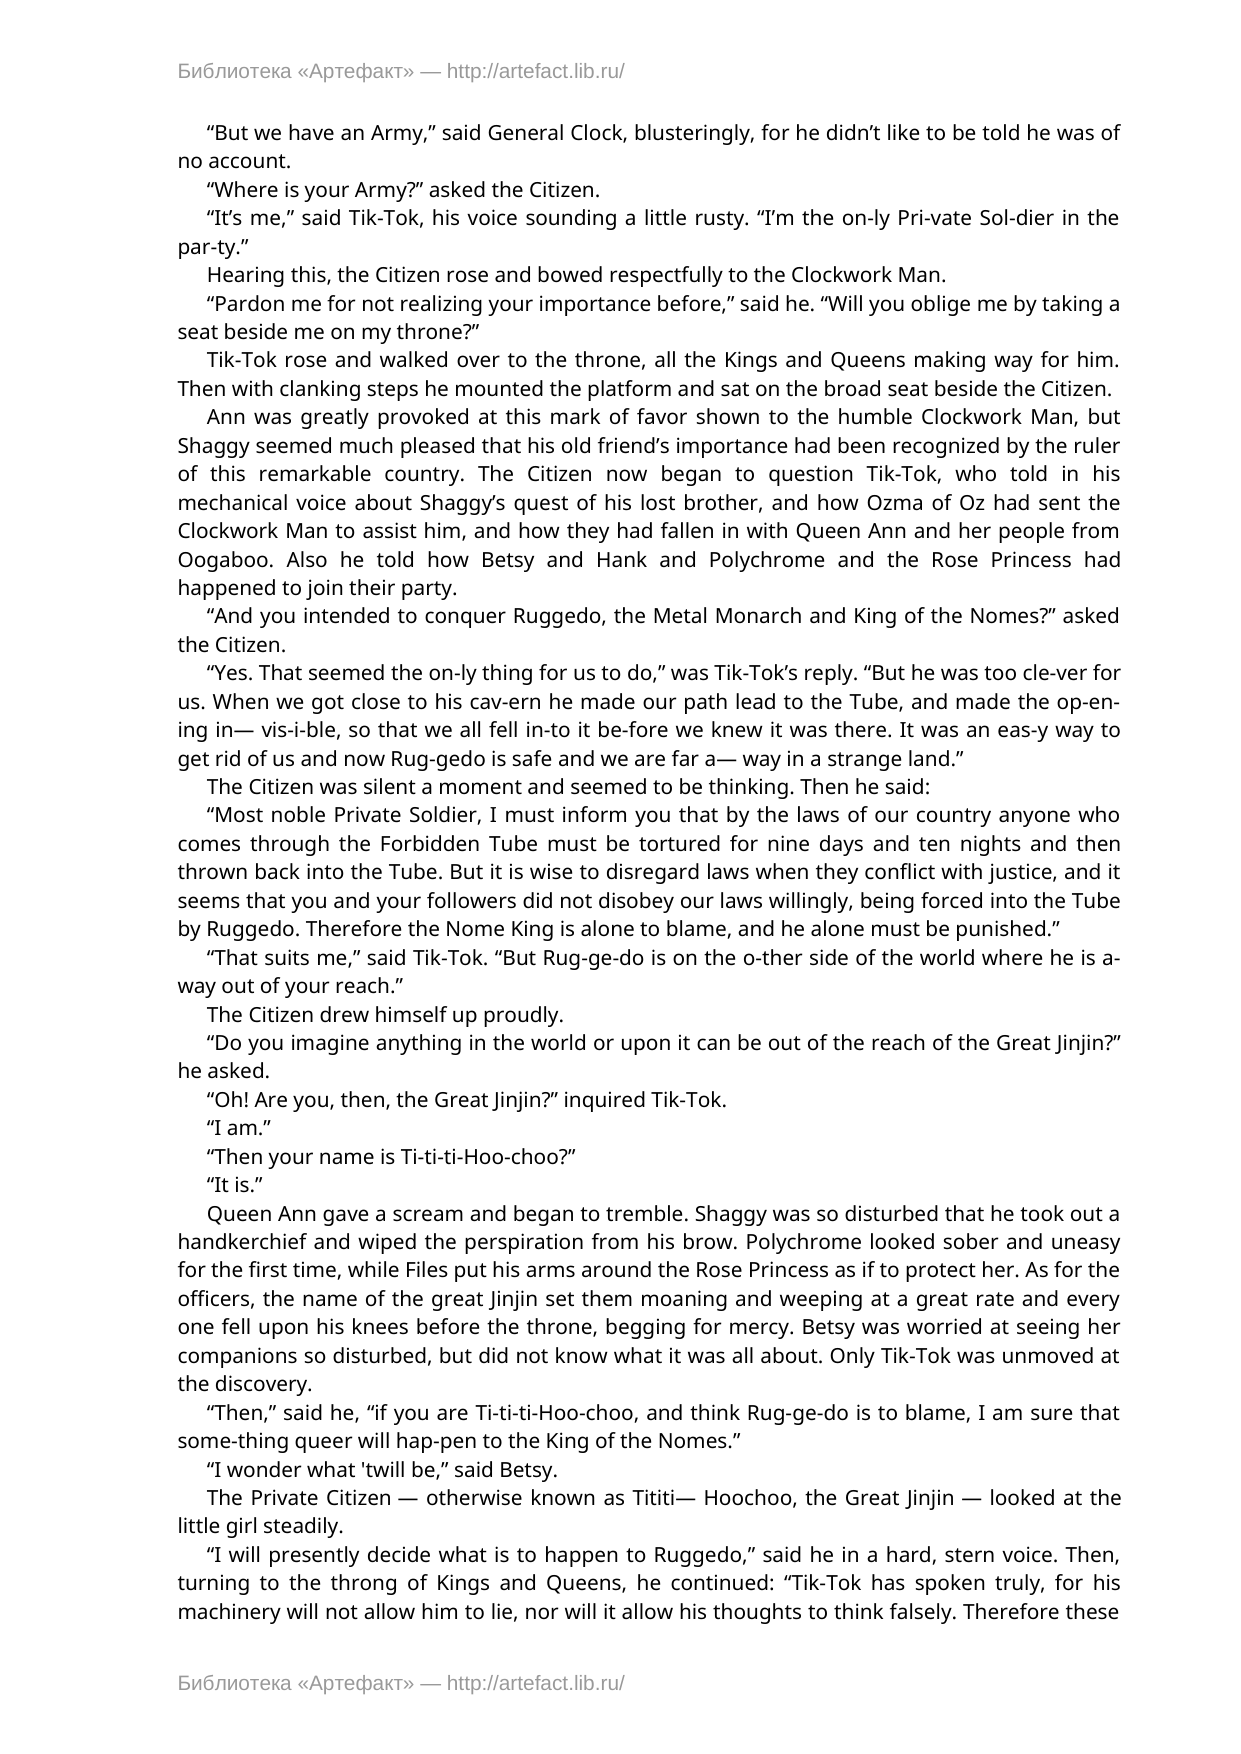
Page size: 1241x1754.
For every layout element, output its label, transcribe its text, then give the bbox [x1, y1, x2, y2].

text “And you intended to conquer Ruggedo, the Metal Monarch and King of the Nomes?” asked the Citizen. [177, 602, 1122, 658]
text “Then your name is Ti-ti-ti-Hoo-choo?” [177, 1142, 1122, 1170]
text “Oh! Are you, then, the Great Jinjin?” inquired Tik-Tok. [177, 1085, 1122, 1113]
text “Yes. That seemed the on-ly thing for us to do,” was Tik-Tok’s reply. “But he was too cle-ver for us. When we got close to his cav-ern he made our path lead to the Tube, and made the op-en-ing in— vis-i-ble, so that we all fell in-to it be-fore we knew it was there. It was an eas-y way to get rid of us and now Rug-gedo is safe and we are far a— way in a strange land.” [177, 658, 1122, 772]
text Ann was greatly provoked at this mark of favor shown to the humble Clockwork Man, but Shaggy seemed much pleased that his old friend’s importance had been recognized by the ruler of this remarkable country. The Citizen now began to question Tik-Tok, who told in his mechanical voice about Shaggy’s quest of his lost brother, and how Ozma of Oz had sent the Clockwork Man to assist him, and how they had fallen in with Queen Ann and her people from Oogaboo. Also he told how Betsy and Hank and Polychrome and the Rose Princess had happened to join their party. [177, 402, 1122, 602]
text “Most noble Private Soldier, I must inform you that by the laws of our country anyone who comes through the Forbidden Tube must be tortured for nine days and ten nights and then thrown back into the Tube. But it is wise to disregard laws when they conflict with justice, and it seems that you and your followers did not disobey our laws willingly, being forced into the Tube by Ruggedo. Therefore the Nome King is alone to blame, and he alone must be punished.” [177, 801, 1122, 943]
text “But we have an Army,” said General Clock, blusteringly, for he didn’t like to be told he was of no account. [177, 118, 1122, 175]
text Tik-Tok rose and walked over to the throne, all the Kings and Queens making way for him. Then with clanking steps he mounted the platform and sat on the broad seat beside the Citizen. [177, 346, 1122, 402]
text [177, 1540, 1122, 1625]
text Queen Ann gave a scream and began to tremble. Shaggy was so disturbed that he took out a handkerchief and wiped the perspiration from his brow. Polychrome looked sober and uneasy for the first time, while Files put his arms around the Rose Princess as if to protect her. As for the officers, the name of the great Jinjin set them moaning and weeping at a great rate and every one fell upon his knees before the throne, begging for mercy. Betsy was worried at seeing her companions so disturbed, but did not know what it was all about. Only Tik-Tok was unmoved at the discovery. [177, 1199, 1122, 1398]
text The Private Citizen — otherwise known as Tititi— Hoochoo, the Great Jinjin — looked at the little girl steadily. [177, 1483, 1122, 1540]
text “It is.” [177, 1170, 1122, 1199]
text “Where is your Army?” asked the Citizen. [177, 175, 1122, 203]
text “I am.” [177, 1113, 1122, 1142]
text “Then,” said he, “if you are Ti-ti-ti-Hoo-choo, and think Rug-ge-do is to blame, I am sure that some-thing queer will hap-pen to the King of the Nomes.” [177, 1398, 1122, 1455]
text “That suits me,” said Tik-Tok. “But Rug-ge-do is on the o-ther side of the world where he is a-way out of your reach.” [177, 943, 1122, 1000]
text “I wonder what 'twill be,” said Betsy. [177, 1455, 1122, 1483]
text “It’s me,” said Tik-Tok, his voice sounding a little rusty. “I’m the on-ly Pri-vate Sol-dier in the par-ty.” [177, 203, 1122, 260]
text “Pardon me for not realizing your importance before,” said he. “Will you oblige me by taking a seat beside me on my throne?” [177, 289, 1122, 346]
text Hearing this, the Citizen rose and bowed respectfully to the Clockwork Man. [177, 260, 1122, 289]
text “Do you imagine anything in the world or upon it can be out of the reach of the Great Jinjin?” he asked. [177, 1028, 1122, 1085]
text The Citizen drew himself up proudly. [177, 1000, 1122, 1028]
text The Citizen was silent a moment and seemed to be thinking. Then he said: [177, 772, 1122, 801]
